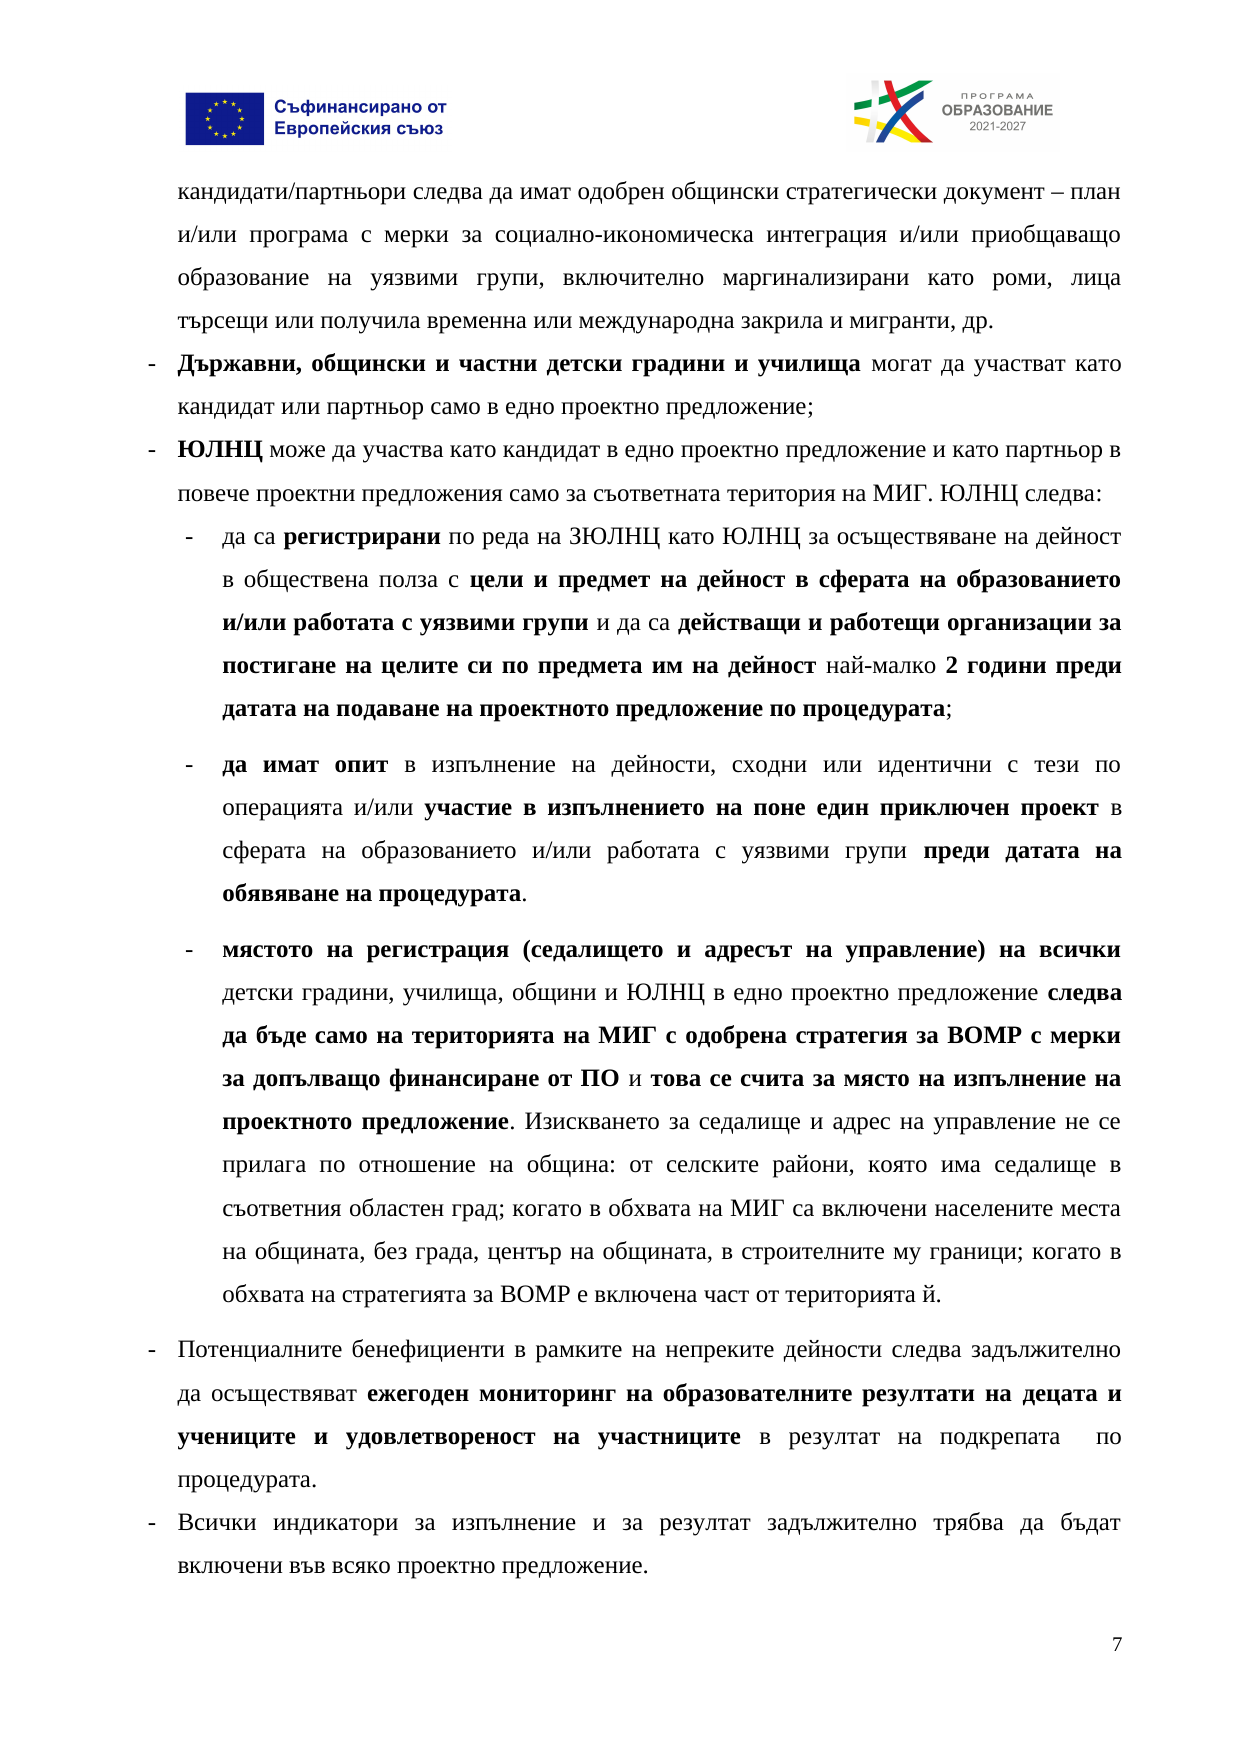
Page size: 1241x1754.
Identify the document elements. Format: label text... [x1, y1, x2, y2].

list мястото на регистрация (седалището и адресът на управление) на всички детски градини, училища, общини и ЮЛНЦ в едно проектно предложение следва да бъде само на територията на МИГ с одобрена стратегия за ВОМР с мерки за допълващо финансиране от ПО и това се счита за място на изпълнение на проектното предложение. Изискването за седалище и адрес на управление не се прилага по отношение на община: от селските райони, която има седалище в съответния областен град; когато в обхвата на МИГ са включени населените места на общината, без града, център на общината, в строителните му граници; когато в обхвата на стратегията за ВОМР е включена част от територията й. [185, 934, 1122, 1308]
list ЮЛНЦ може да участва като кандидат в едно проектно предложение и като партньор в повече проектни предложения само за съответната територия на МИГ. ЮЛНЦ следва: [148, 434, 1122, 506]
picture [846, 73, 1060, 152]
list да са регистрирани по реда на ЗЮЛНЦ като ЮЛНЦ за осъществяване на дейност в обществена полза с цели и предмет на дейност в сферата на образованието и/или работата с уязвими групи и да са действащи и работещи организации за постигане на целите си по предмета им на дейност най-малко 2 години преди датата на подаване на проектното предложение по процедурата; [185, 521, 1122, 722]
list да имат опит в изпълнение на дейности, сходни или идентични с тези по операцията и/или участие в изпълнението на поне един приключен проект в сферата на образованието и/или работата с уязвими групи преди датата на обявяване на процедурата. [185, 749, 1122, 907]
list Всички индикатори за изпълнение и за резултат задължително трябва да бъдат включени във всяко проектно предложение. [148, 1507, 1122, 1579]
list Потенциалните бенефициенти в рамките на непреките дейности следва задължително да осъществяват ежегоден мониторинг на образователните резултати на децата и учениците и удовлетвореност на участниците в резултат на подкрепата по процедурата. [148, 1334, 1122, 1493]
picture [178, 85, 453, 152]
list Държавни, общински и частни детски градини и училища могат да участват като кандидат или партньор само в едно проектно предложение; [148, 348, 1122, 420]
